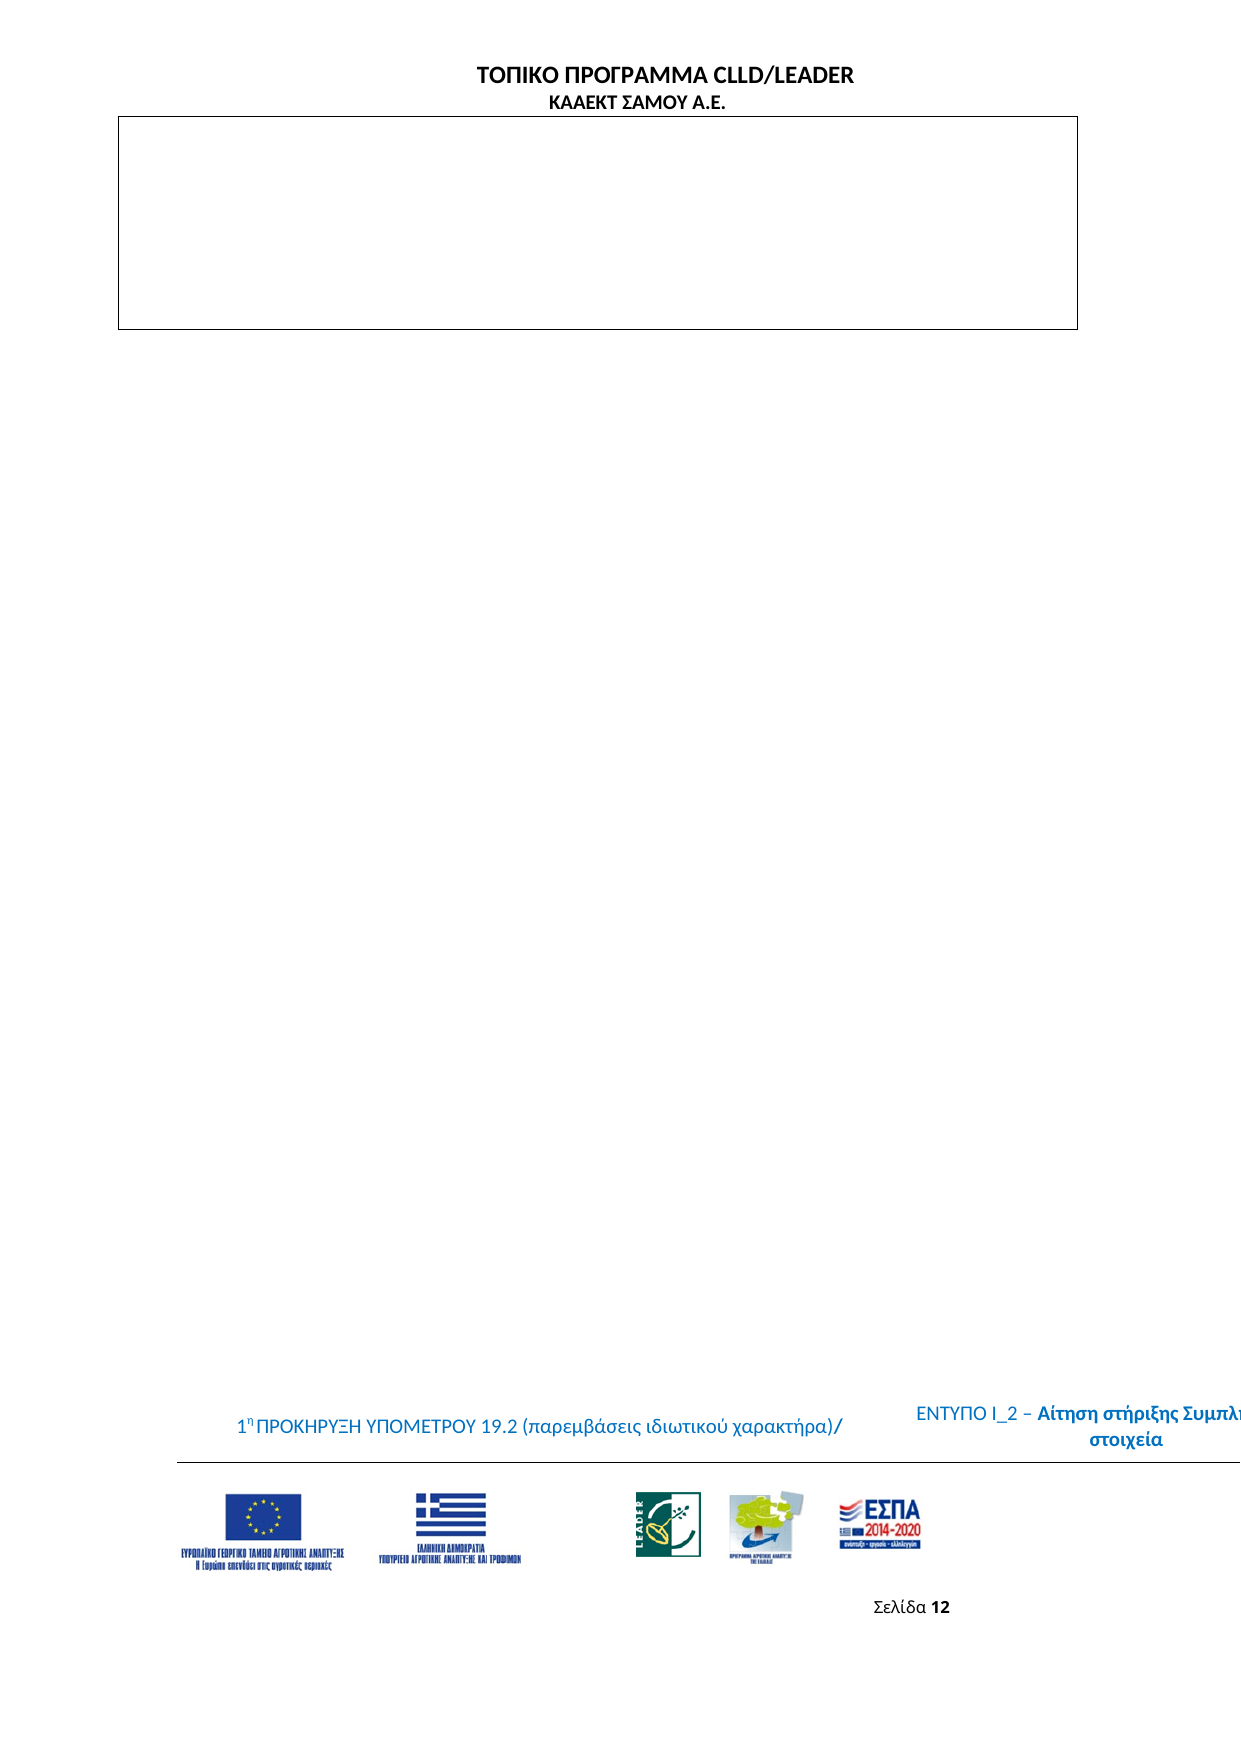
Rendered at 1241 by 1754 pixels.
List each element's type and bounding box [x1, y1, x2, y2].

picture [177, 1488, 924, 1571]
table_cell [119, 117, 1077, 329]
